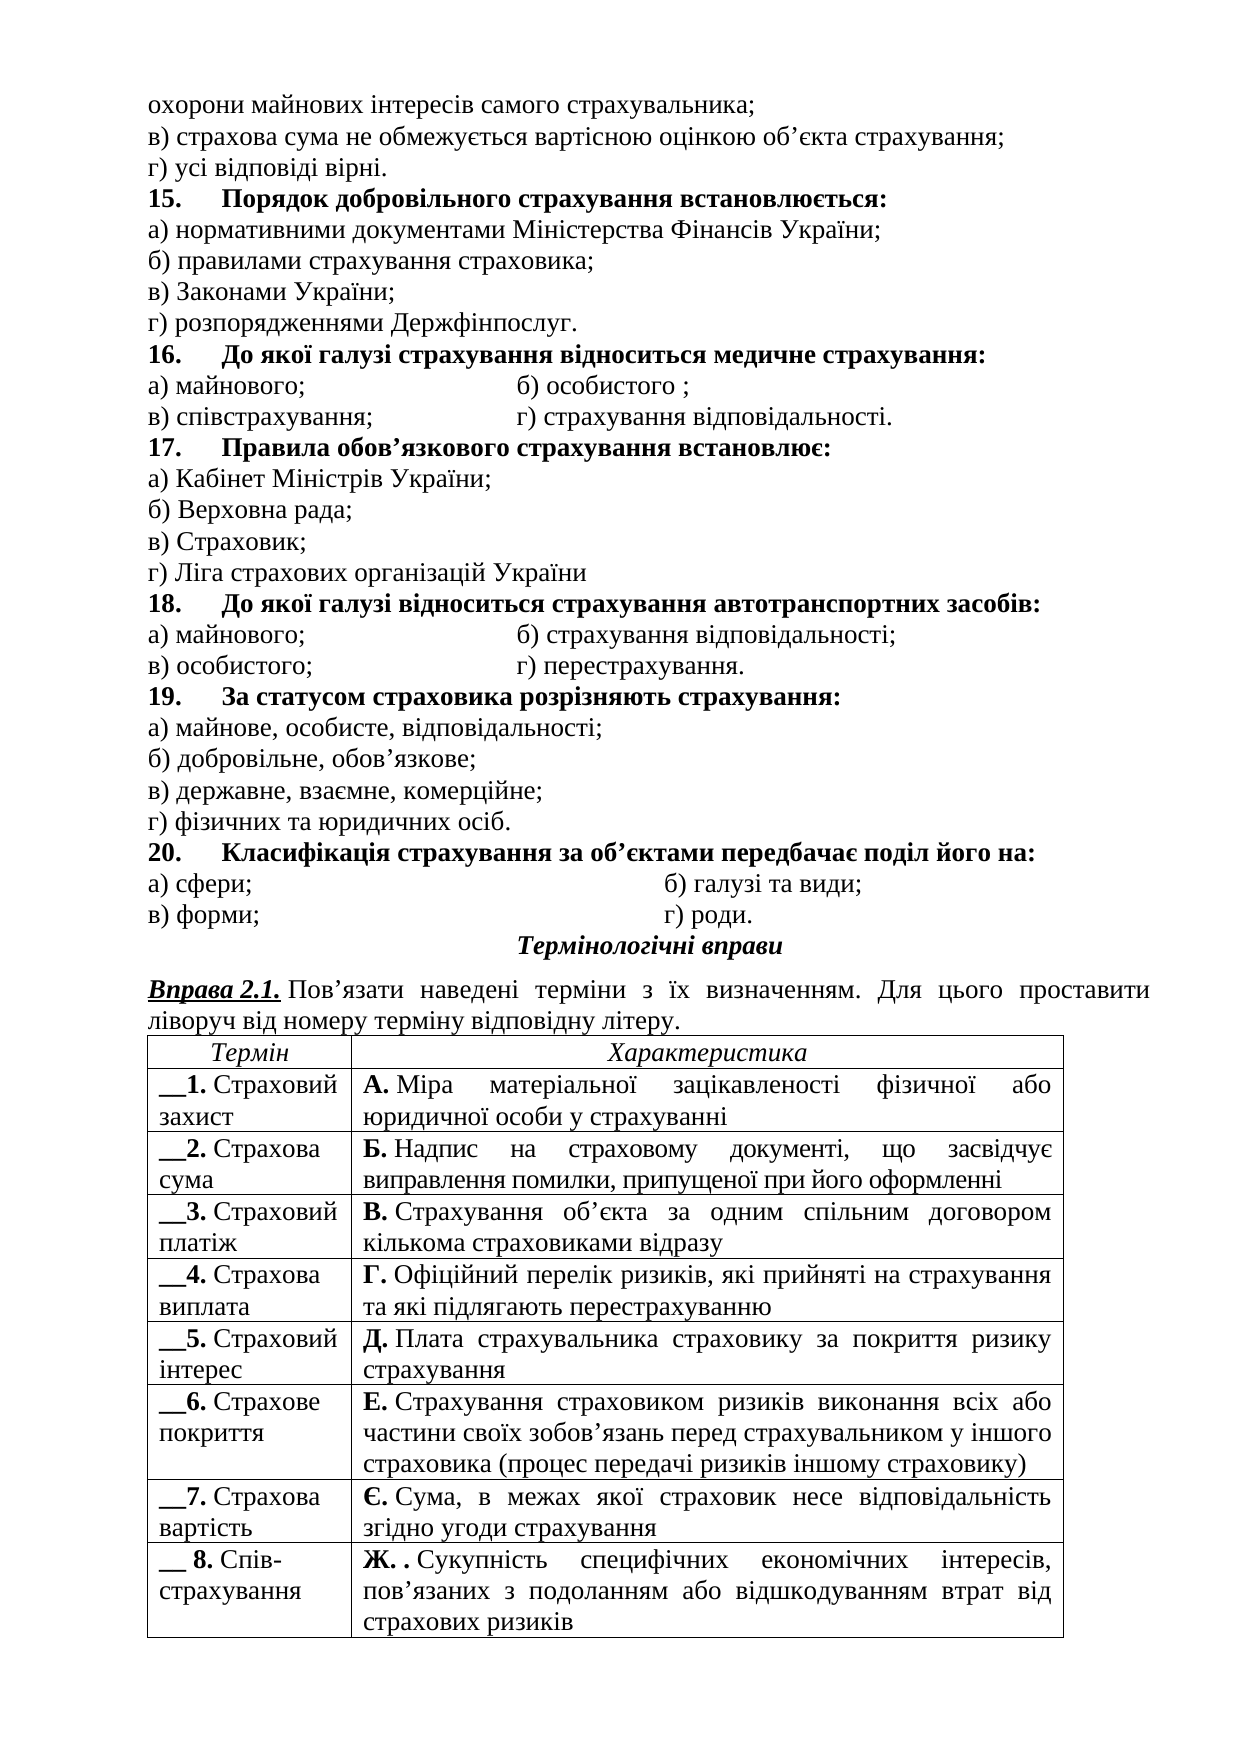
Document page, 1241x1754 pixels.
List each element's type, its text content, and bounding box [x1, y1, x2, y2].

text в) форми; г) роди. [148, 898, 1152, 929]
text г) розпорядженнями Держфінпослуг. [148, 307, 1152, 338]
text а) майнового; б) страхування відповідальності; [148, 618, 1152, 649]
text г) фізичних та юридичних осіб. [148, 805, 1152, 836]
table_cell Є. Сума, в межах якої страховик несе відповідальність згідно угоди страхування [352, 1480, 1063, 1542]
table_cell Ж. . Сукупність специфічних економічних інтересів, пов’язаних з подоланням або відшкодуванням втрат від страхових ризиків [352, 1543, 1063, 1637]
text а) майнового; б) особистого ; [148, 369, 1152, 400]
text в) особистого; г) перестрахування. [148, 649, 1152, 680]
table_cell Д. Плата страхувальника страховику за покриття ризику страхування [352, 1322, 1063, 1384]
table_cell Е. Страхування страховиком ризиків виконання всіх або частини своїх зобов’язань перед страхувальником у іншого страховика (процес передачі ризиків іншому страховику) [352, 1385, 1063, 1479]
text а) нормативними документами Міністерства Фінансів України; [148, 213, 1152, 244]
text в) Страховик; [148, 524, 1152, 556]
table_cell __2. Страхова сума [148, 1132, 351, 1194]
table_header Характеристика [352, 1036, 1063, 1068]
text Термінологічні вправи [148, 929, 1152, 961]
text 20. Класифікація страхування за об’єктами передбачає поділ його на: [148, 836, 1152, 867]
table_cell __6. Страхове покриття [148, 1385, 351, 1479]
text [148, 88, 1152, 120]
text 17. Правила обов’язкового страхування встановлює: [148, 431, 1152, 462]
text 16. До якої галузі страхування відноситься медичне страхування: [148, 338, 1152, 369]
text в) страхова сума не обмежується вартісною оцінкою об’єкта страхування; [148, 120, 1152, 151]
text а) Кабінет Міністрів України; [148, 462, 1152, 493]
table_cell Б. Надпис на страховому документі, що засвідчує виправлення помилки, припущеної при його оформленні [352, 1132, 1063, 1194]
table_cell __ 8. Спів-страхування [148, 1543, 351, 1637]
text г) Ліга страхових організацій України [148, 556, 1152, 587]
text 18. До якої галузі відноситься страхування автотранспортних засобів: [148, 587, 1152, 618]
text 15. Порядок добровільного страхування встановлюється: [148, 182, 1152, 213]
table_cell Г. Офіційний перелік ризиків, які прийняті на страхування та які підлягають перестрахуванню [352, 1259, 1063, 1321]
table_cell А. Міра матеріальної зацікавленості фізичної або юридичної особи у страхуванні [352, 1069, 1063, 1131]
table_cell __5. Страховий інтерес [148, 1322, 351, 1384]
text б) правилами страхування страховика; [148, 244, 1152, 275]
text г) усі відповіді вірні. [148, 151, 1152, 182]
table_cell __4. Страхова виплата [148, 1259, 351, 1321]
text Вправа 2.1. Пов’язати наведені терміни з їх визначенням. Для цього проставити ліворуч від номеру терміну відповідну літеру. [148, 973, 1152, 1035]
text а) майнове, особисте, відповідальності; [148, 711, 1152, 743]
text в) державне, взаємне, комерційне; [148, 774, 1152, 805]
table_header Термін [148, 1036, 351, 1068]
text б) Верховна рада; [148, 493, 1152, 524]
table_cell __7. Страхова вартість [148, 1480, 351, 1542]
table_cell __3. Страховий платіж [148, 1195, 351, 1258]
table_cell В. Страхування об’єкта за одним спільним договором кількома страховиками відразу [352, 1195, 1063, 1258]
text 19. За статусом страховика розрізняють страхування: [148, 680, 1152, 711]
text в) співстрахування; г) страхування відповідальності. [148, 400, 1152, 431]
table_cell __1. Страховий захист [148, 1069, 351, 1131]
text а) сфери; б) галузі та види; [148, 867, 1152, 898]
text б) добровільне, обов’язкове; [148, 743, 1152, 774]
text в) Законами України; [148, 275, 1152, 307]
